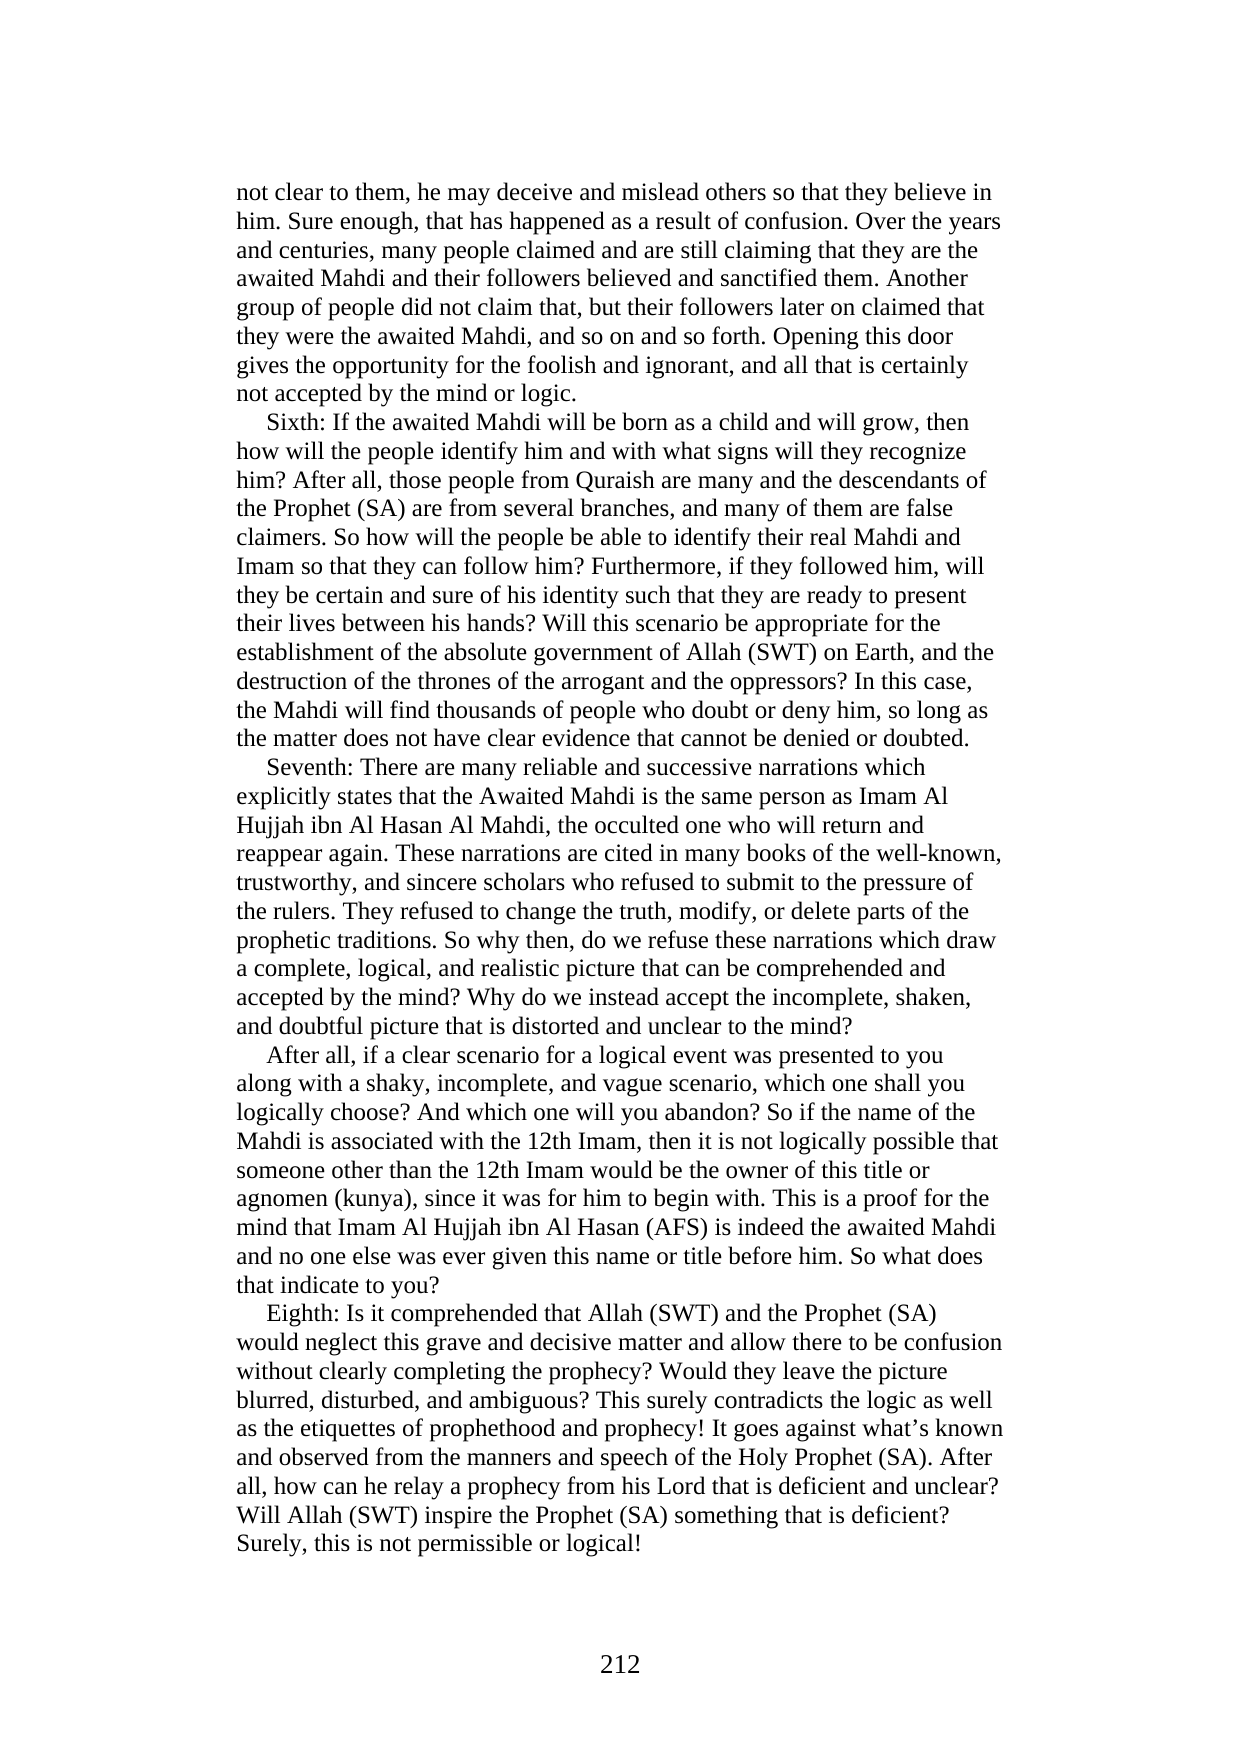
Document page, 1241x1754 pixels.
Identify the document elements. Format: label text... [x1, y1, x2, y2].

text Seventh: There are many reliable and successive narrations which explicitly states that the Awaited Mahdi is the same person as Imam Al Hujjah ibn Al Hasan Al Mahdi, the occulted one who will return and reappear again. These narrations are cited in many books of the well-known, trustworthy, and sincere scholars who refused to submit to the pressure of the rulers. They refused to change the truth, modify, or delete parts of the prophetic traditions. So why then, do we refuse these narrations which draw a complete, logical, and realistic picture that can be comprehended and accepted by the mind? Why do we instead accept the incomplete, shaken, and doubtful picture that is distorted and unclear to the mind? [236, 752, 1004, 1040]
text Eighth: Is it comprehended that Allah (SWT) and the Prophet (SA) would neglect this grave and decisive matter and allow there to be confusion without clearly completing the prophecy? Would they leave the picture blurred, disturbed, and ambiguous? This surely contradicts the logic as well as the etiquettes of prophethood and prophecy! It goes against what’s known and observed from the manners and speech of the Holy Prophet (SA). After all, how can he relay a prophecy from his Lord that is deficient and unclear? Will Allah (SWT) inspire the Prophet (SA) something that is deficient? Surely, this is not permissible or logical! [236, 1298, 1004, 1557]
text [236, 177, 1004, 407]
text Sixth: If the awaited Mahdi will be born as a child and will grow, then how will the people identify him and with what signs will they recognize him? After all, those people from Quraish are many and the descendants of the Prophet (SA) are from several branches, and many of them are false claimers. So how will the people be able to identify their real Mahdi and Imam so that they can follow him? Furthermore, if they followed him, will they be certain and sure of his identity such that they are ready to present their lives between his hands? Will this scenario be appropriate for the establishment of the absolute government of Allah (SWT) on Earth, and the destruction of the thrones of the arrogant and the oppressors? In this case, the Mahdi will find thousands of people who doubt or deny him, so long as the matter does not have clear evidence that cannot be denied or doubted. [236, 407, 1004, 752]
text After all, if a clear scenario for a logical event was presented to you along with a shaky, incomplete, and vague scenario, which one shall you logically choose? And which one will you abandon? So if the name of the Mahdi is associated with the 12th Imam, then it is not logically possible that someone other than the 12th Imam would be the owner of this title or agnomen (kunya), since it was for him to begin with. This is a proof for the mind that Imam Al Hujjah ibn Al Hasan (AFS) is indeed the awaited Mahdi and no one else was ever given this name or title before him. So what does that indicate to you? [236, 1040, 1004, 1298]
